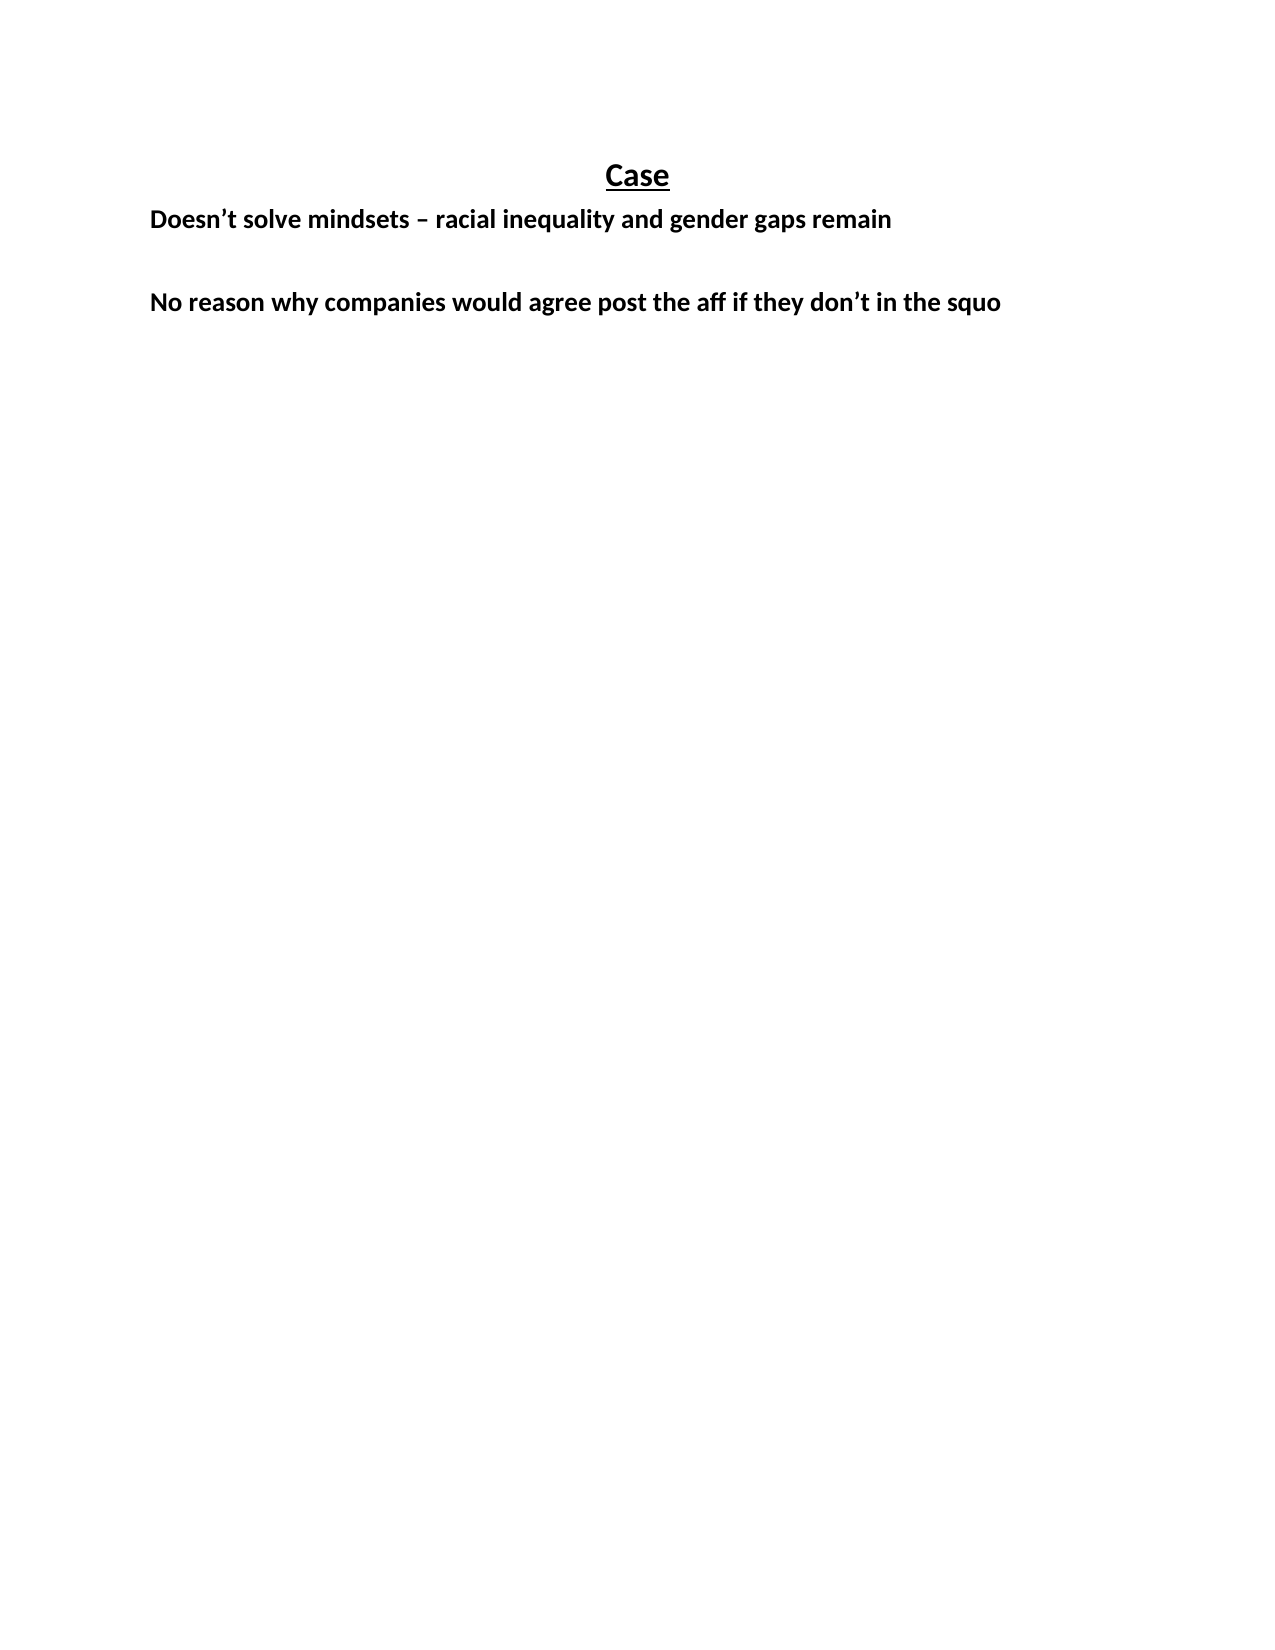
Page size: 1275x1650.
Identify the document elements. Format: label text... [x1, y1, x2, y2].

subtitle Doesn’t solve mindsets – racial inequality and gender gaps remain [150, 202, 1125, 235]
subtitle No reason why companies would agree post the aff if they don’t in the squo [150, 285, 1125, 318]
subtitle Case [150, 154, 1125, 195]
